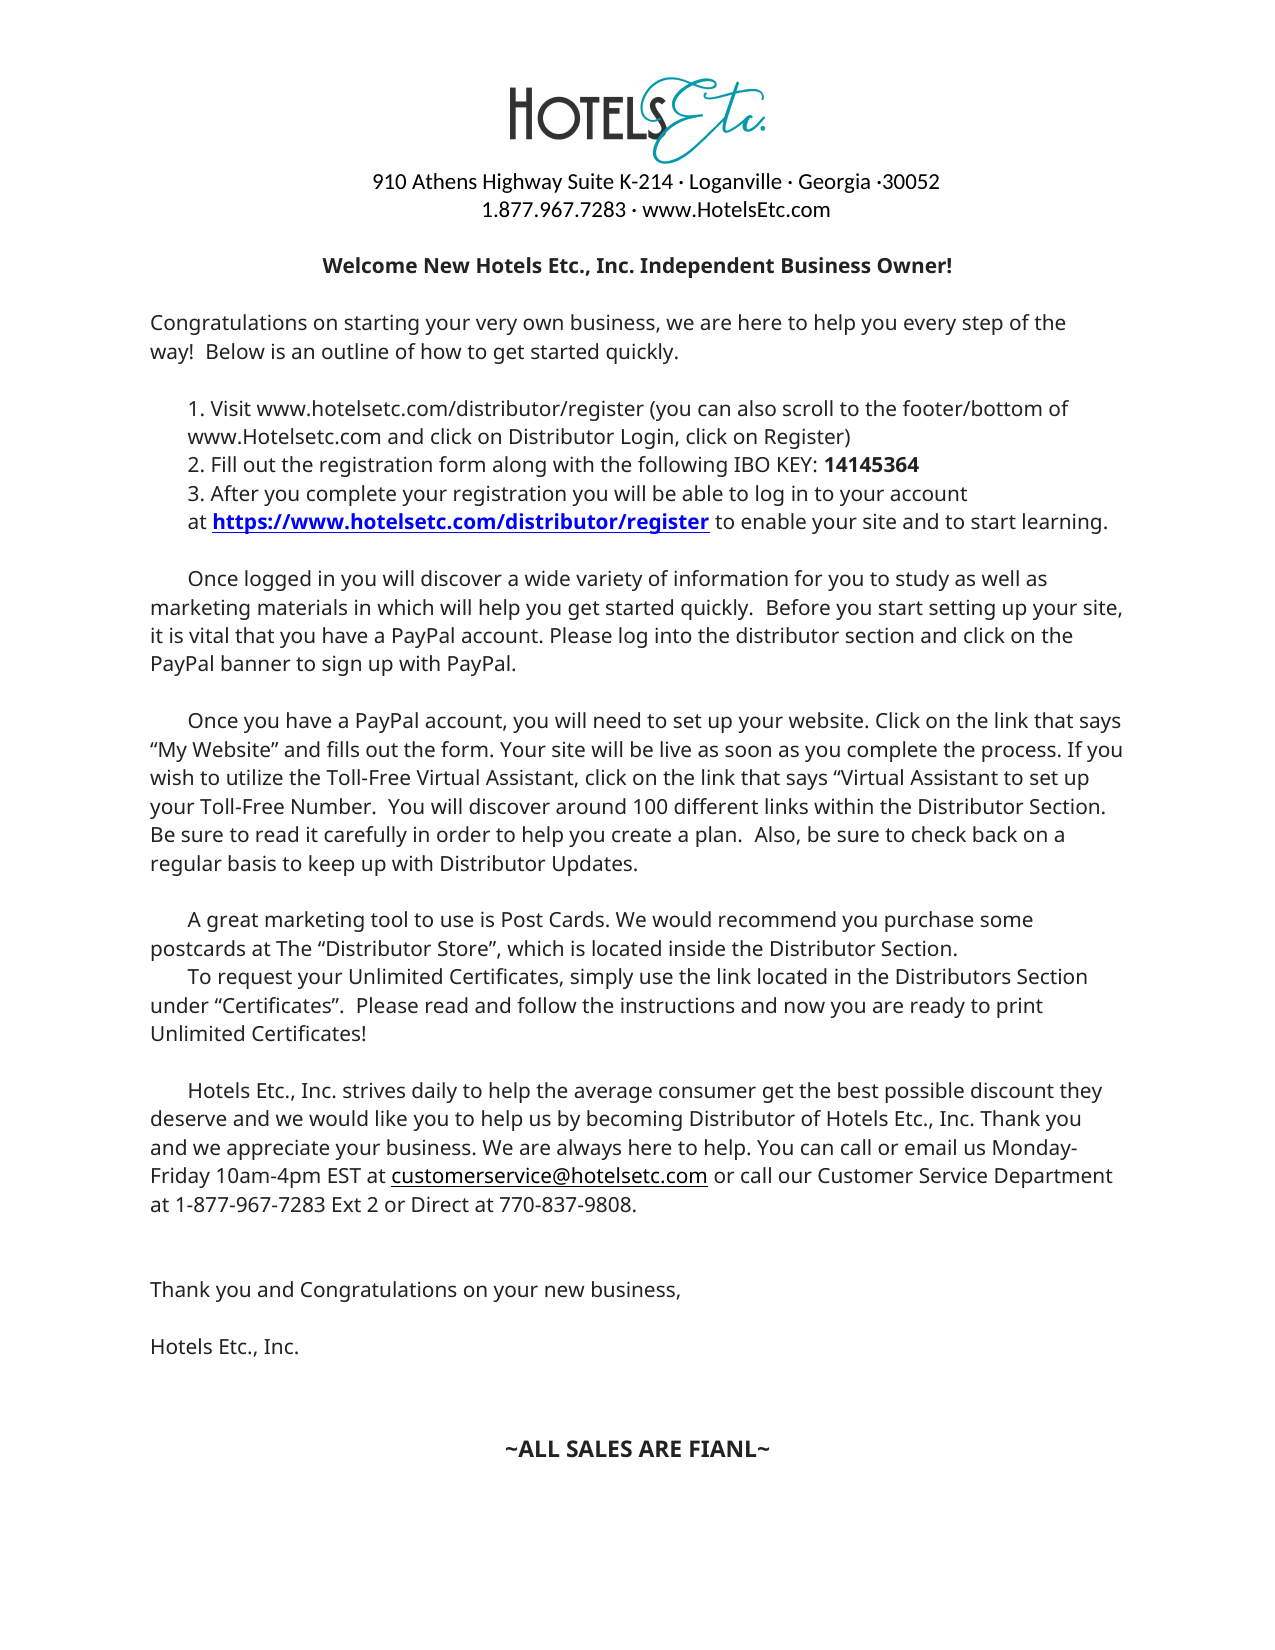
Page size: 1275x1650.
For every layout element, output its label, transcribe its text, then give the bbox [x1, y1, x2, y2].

text 3. After you complete your registration you will be able to log in to your account at https://www.hotelsetc.com/distributor/register to enable your site and to start learning. [187, 479, 1125, 536]
text Congratulations on starting your very own business, we are here to help you every step of the way! Below is an outline of how to get started quickly. [150, 308, 1125, 365]
text Welcome New Hotels Etc., Inc. Independent Business Owner! [150, 251, 1125, 280]
text A great marketing tool to use is Post Cards. We would recommend you purchase some postcards at The “Distributor Store”, which is located inside the Distributor Section. [150, 906, 1125, 962]
text Hotels Etc., Inc. strives daily to help the average consumer get the best possible discount they deserve and we would like you to help us by becoming Distributor of Hotels Etc., Inc. Thank you and we appreciate your business. We are always here to help. You can call or email us Monday-Friday 10am-4pm EST at customerservice@hotelsetc.com or call our Customer Service Department at 1-877-967-7283 Ext 2 or Direct at 770-837-9808. [150, 1076, 1125, 1218]
text Once logged in you will discover a wide variety of information for you to study as well as marketing materials in which will help you get started quickly. Before you start setting up your site, it is vital that you have a PayPal account. Please log into the distributor section and click on the PayPal banner to sign up with PayPal. [150, 564, 1125, 678]
text Hotels Etc., Inc. [150, 1332, 1125, 1361]
text ~ALL SALES ARE FIANL~ [150, 1433, 1125, 1464]
text 1. Visit www.hotelsetc.com/distributor/register (you can also scroll to the footer/bottom of www.Hotelsetc.com and click on Distributor Login, click on Register) [187, 394, 1125, 451]
text Thank you and Congratulations on your new business, [150, 1275, 1125, 1304]
text Once you have a PayPal account, you will need to set up your website. Click on the link that says “My Website” and fills out the form. Your site will be live as soon as you complete the process. If you wish to utilize the Toll-Free Virtual Assistant, click on the link that says “Virtual Assistant to set up your Toll-Free Number. You will discover around 100 different links within the Distributor Section. Be sure to read it carefully in order to help you create a plan. Also, be sure to check back on a regular basis to keep up with Distributor Updates. [150, 706, 1125, 877]
text To request your Unlimited Certificates, simply use the link located in the Distributors Section under “Certificates”. Please read and follow the instructions and now you are ready to print Unlimited Certificates! [150, 962, 1125, 1048]
text 2. Fill out the registration form along with the following IBO KEY: 14145364 [187, 451, 1125, 479]
picture [493, 75, 782, 167]
